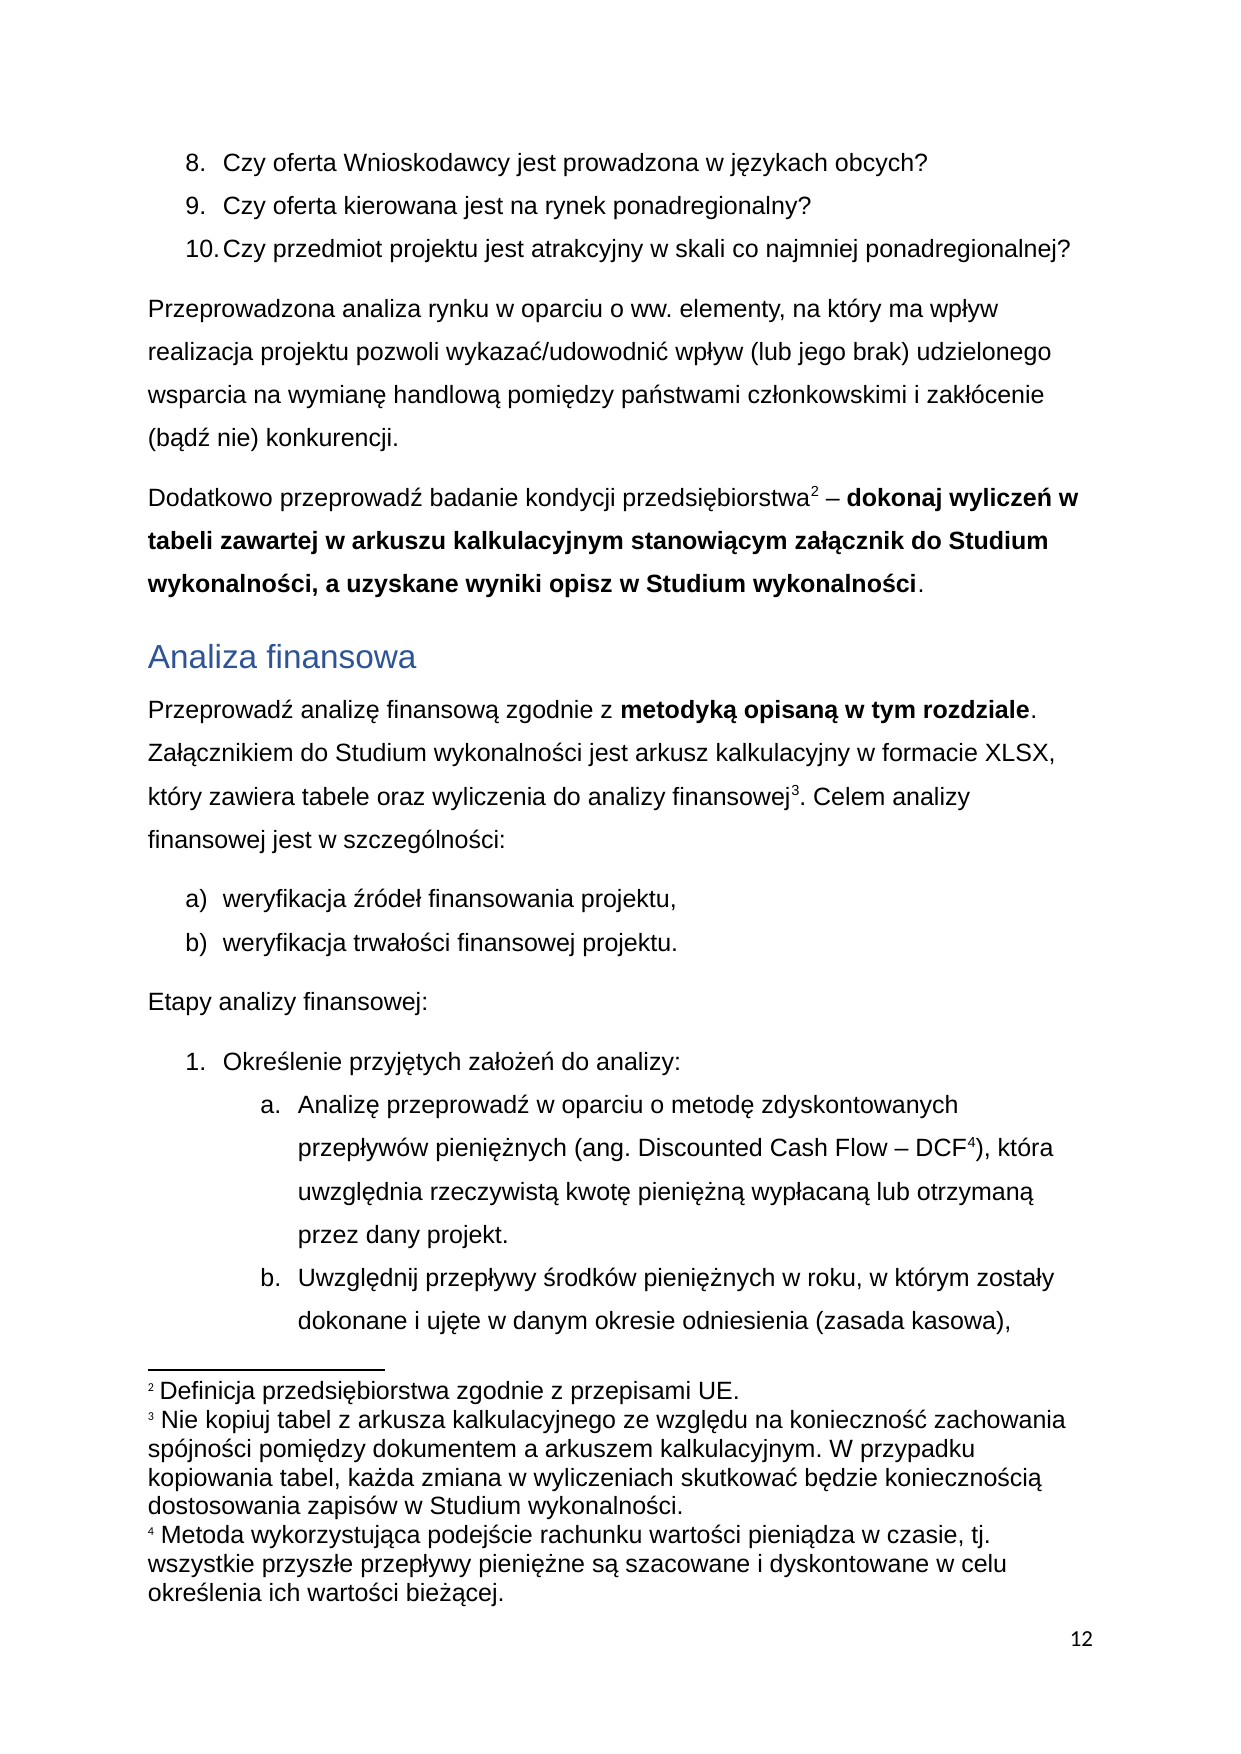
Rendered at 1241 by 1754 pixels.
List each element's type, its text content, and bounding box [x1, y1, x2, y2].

text Etapy analizy finansowej: [148, 987, 1093, 1016]
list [260, 1263, 1093, 1335]
list Czy oferta kierowana jest na rynek ponadregionalny? [185, 191, 1093, 219]
list weryfikacja trwałości finansowej projektu. [185, 928, 1093, 956]
list Czy oferta Wnioskodawcy jest prowadzona w językach obcych? [185, 148, 1093, 176]
list Czy przedmiot projektu jest atrakcyjny w skali co najmniej ponadregionalnej? [185, 234, 1093, 263]
text Przeprowadzona analiza rynku w oparciu o ww. elementy, na który ma wpływ realizacja projektu pozwoli wykazać/udowodnić wpływ (lub jego brak) udzielonego wsparcia na wymianę handlową pomiędzy państwami członkowskimi i zakłócenie (bądź nie) konkurencji. [148, 294, 1093, 452]
list Analizę przeprowadź w oparciu o metodę zdyskontowanych przepływów pieniężnych (ang. Discounted Cash Flow – DCF), która uwzględnia rzeczywistą kwotę pieniężną wypłacaną lub otrzymaną przez dany projekt. [260, 1090, 1093, 1248]
list Określenie przyjętych założeń do analizy: [185, 1047, 1093, 1076]
text Przeprowadź analizę finansową zgodnie z metodyką opisaną w tym rozdziale. Załącznikiem do Studium wykonalności jest arkusz kalkulacyjny w formacie XLSX, który zawiera tabele oraz wyliczenia do analizy finansowej. Celem analizy finansowej jest w szczególności: [148, 695, 1093, 853]
list weryfikacja źródeł finansowania projektu, [185, 884, 1093, 913]
subtitle Analiza finansowa [148, 637, 1093, 676]
text Dodatkowo przeprowadź badanie kondycji przedsiębiorstwa – dokonaj wyliczeń w tabeli zawartej w arkuszu kalkulacyjnym stanowiącym załącznik do Studium wykonalności, a uzyskane wyniki opisz w Studium wykonalności. [148, 483, 1093, 598]
